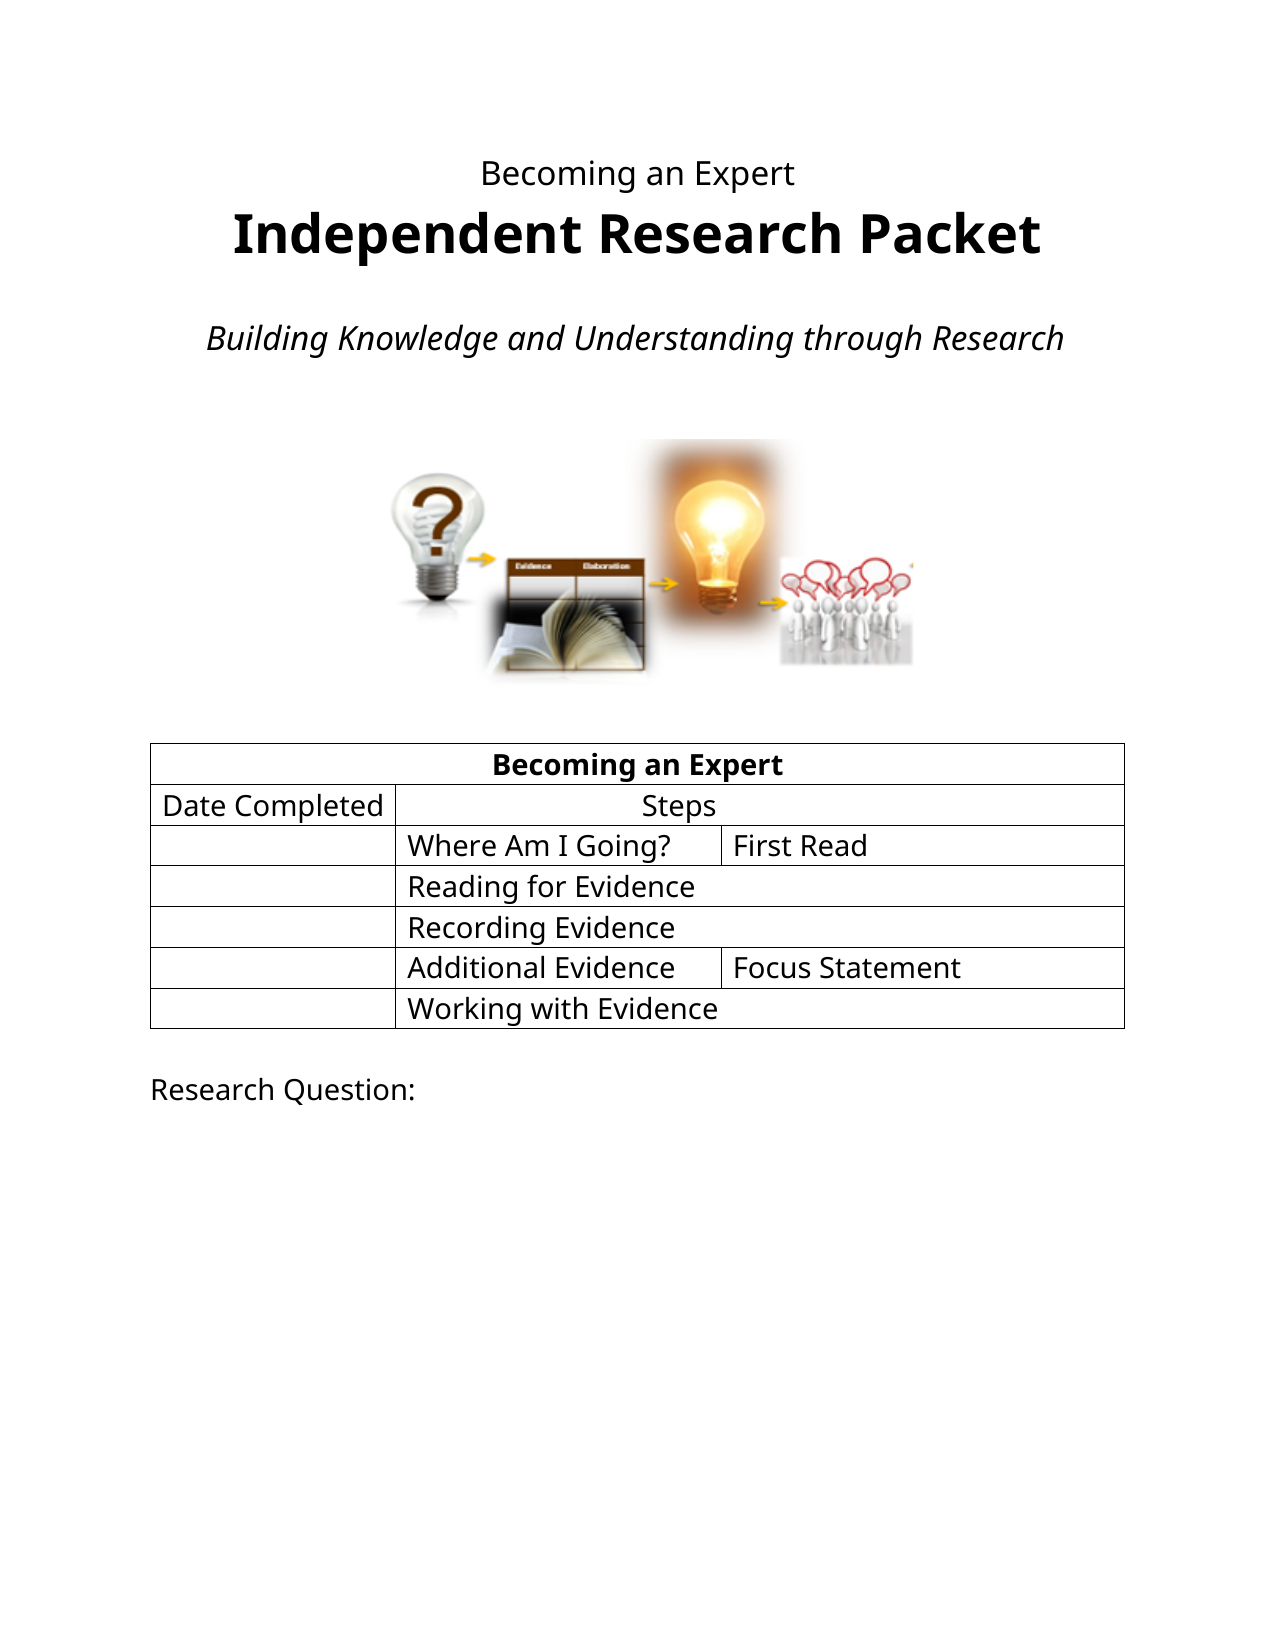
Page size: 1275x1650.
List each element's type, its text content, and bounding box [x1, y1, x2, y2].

table_cell Focus Statement [722, 948, 1124, 987]
table_cell Date Completed [151, 785, 395, 824]
text Independent Research Packet [150, 195, 1125, 269]
text Becoming an Expert [150, 150, 1125, 195]
table_cell Reading for Evidence [396, 866, 1124, 906]
table_cell First Read [722, 826, 1124, 865]
table_cell [151, 948, 395, 987]
table_cell [151, 989, 395, 1028]
picture [361, 439, 914, 704]
text Building Knowledge and Understanding through Research [150, 314, 1125, 360]
table_cell Working with Evidence [396, 989, 1124, 1028]
table_cell Additional Evidence [396, 948, 721, 987]
table_header Becoming an Expert [151, 744, 1124, 784]
table_cell [151, 826, 395, 865]
table_cell Where Am I Going? [396, 826, 721, 865]
table_cell Steps [396, 785, 1124, 824]
table_cell Recording Evidence [396, 907, 1124, 947]
text Research Question: [150, 1069, 1125, 1109]
table_cell [151, 866, 395, 906]
table_cell [151, 907, 395, 947]
